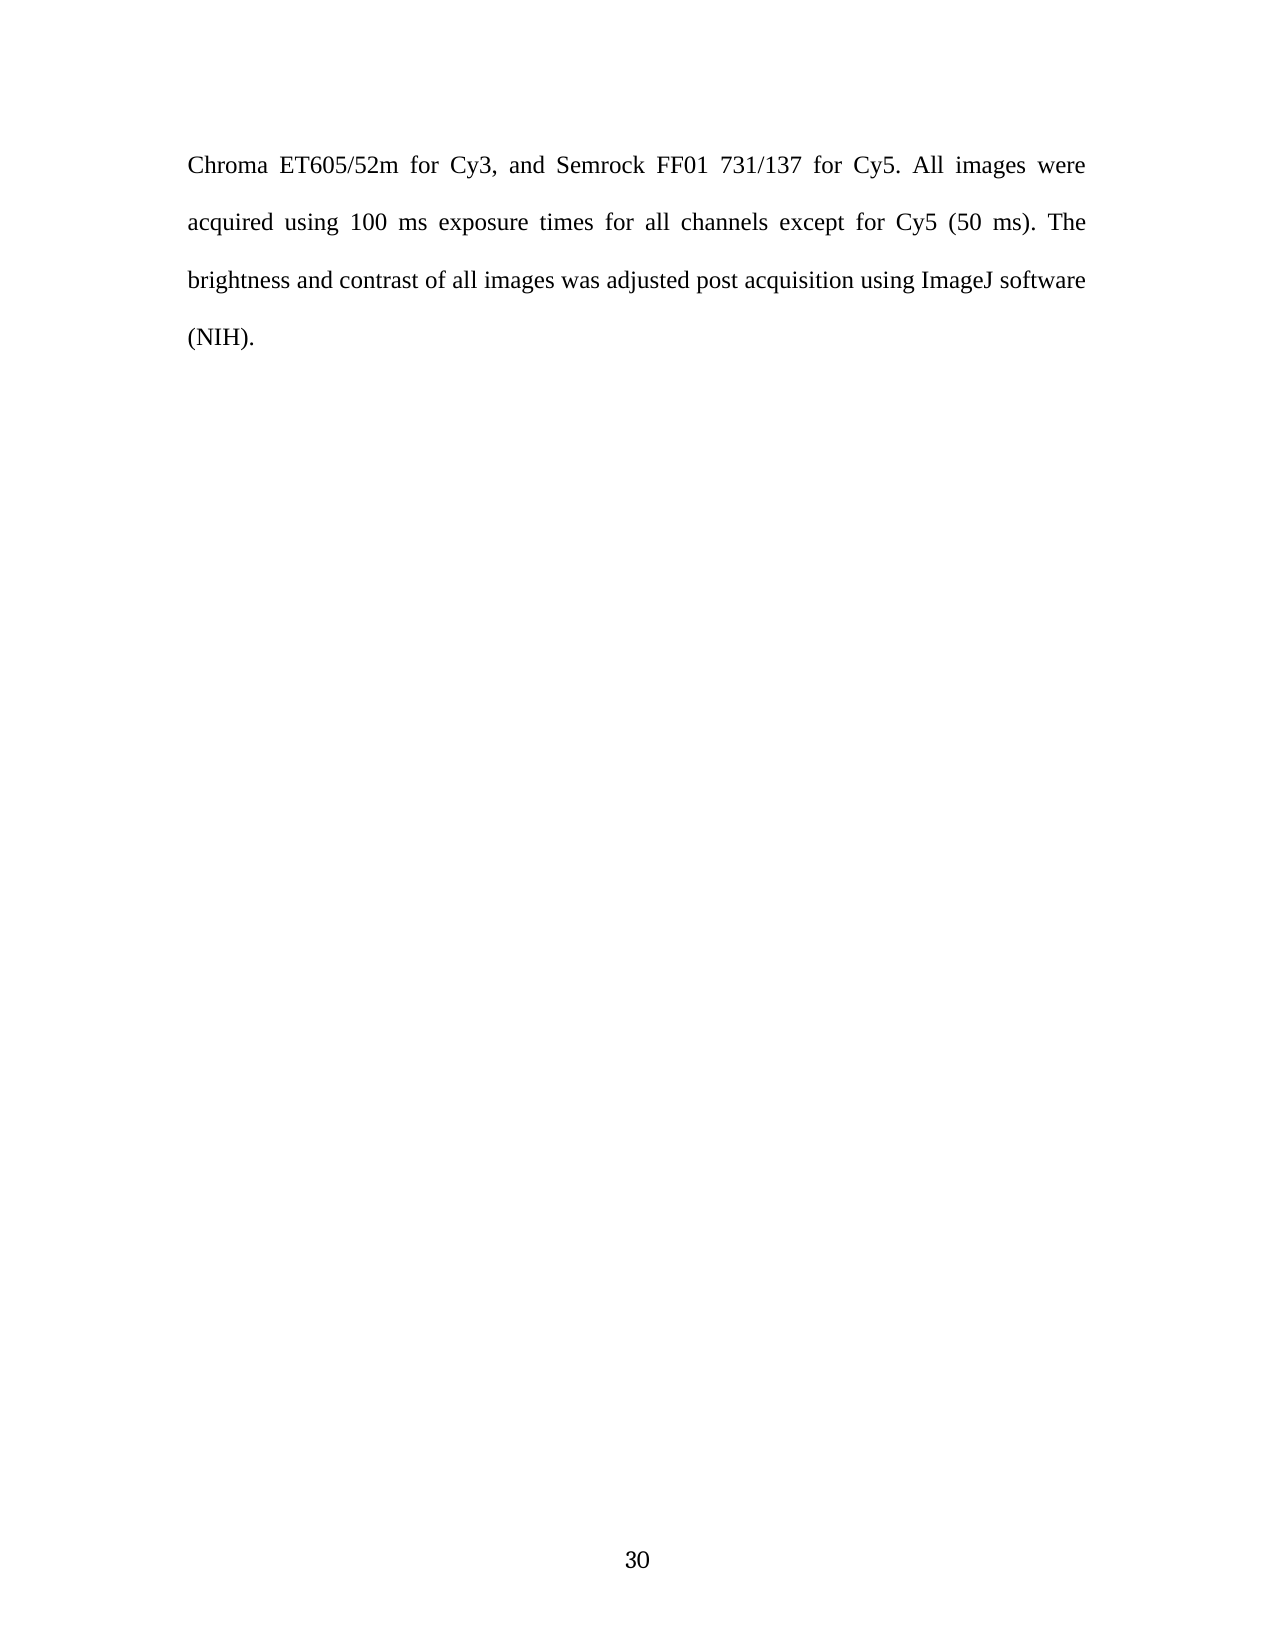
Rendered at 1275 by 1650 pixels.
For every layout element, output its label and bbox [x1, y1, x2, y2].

text [187, 150, 1087, 351]
